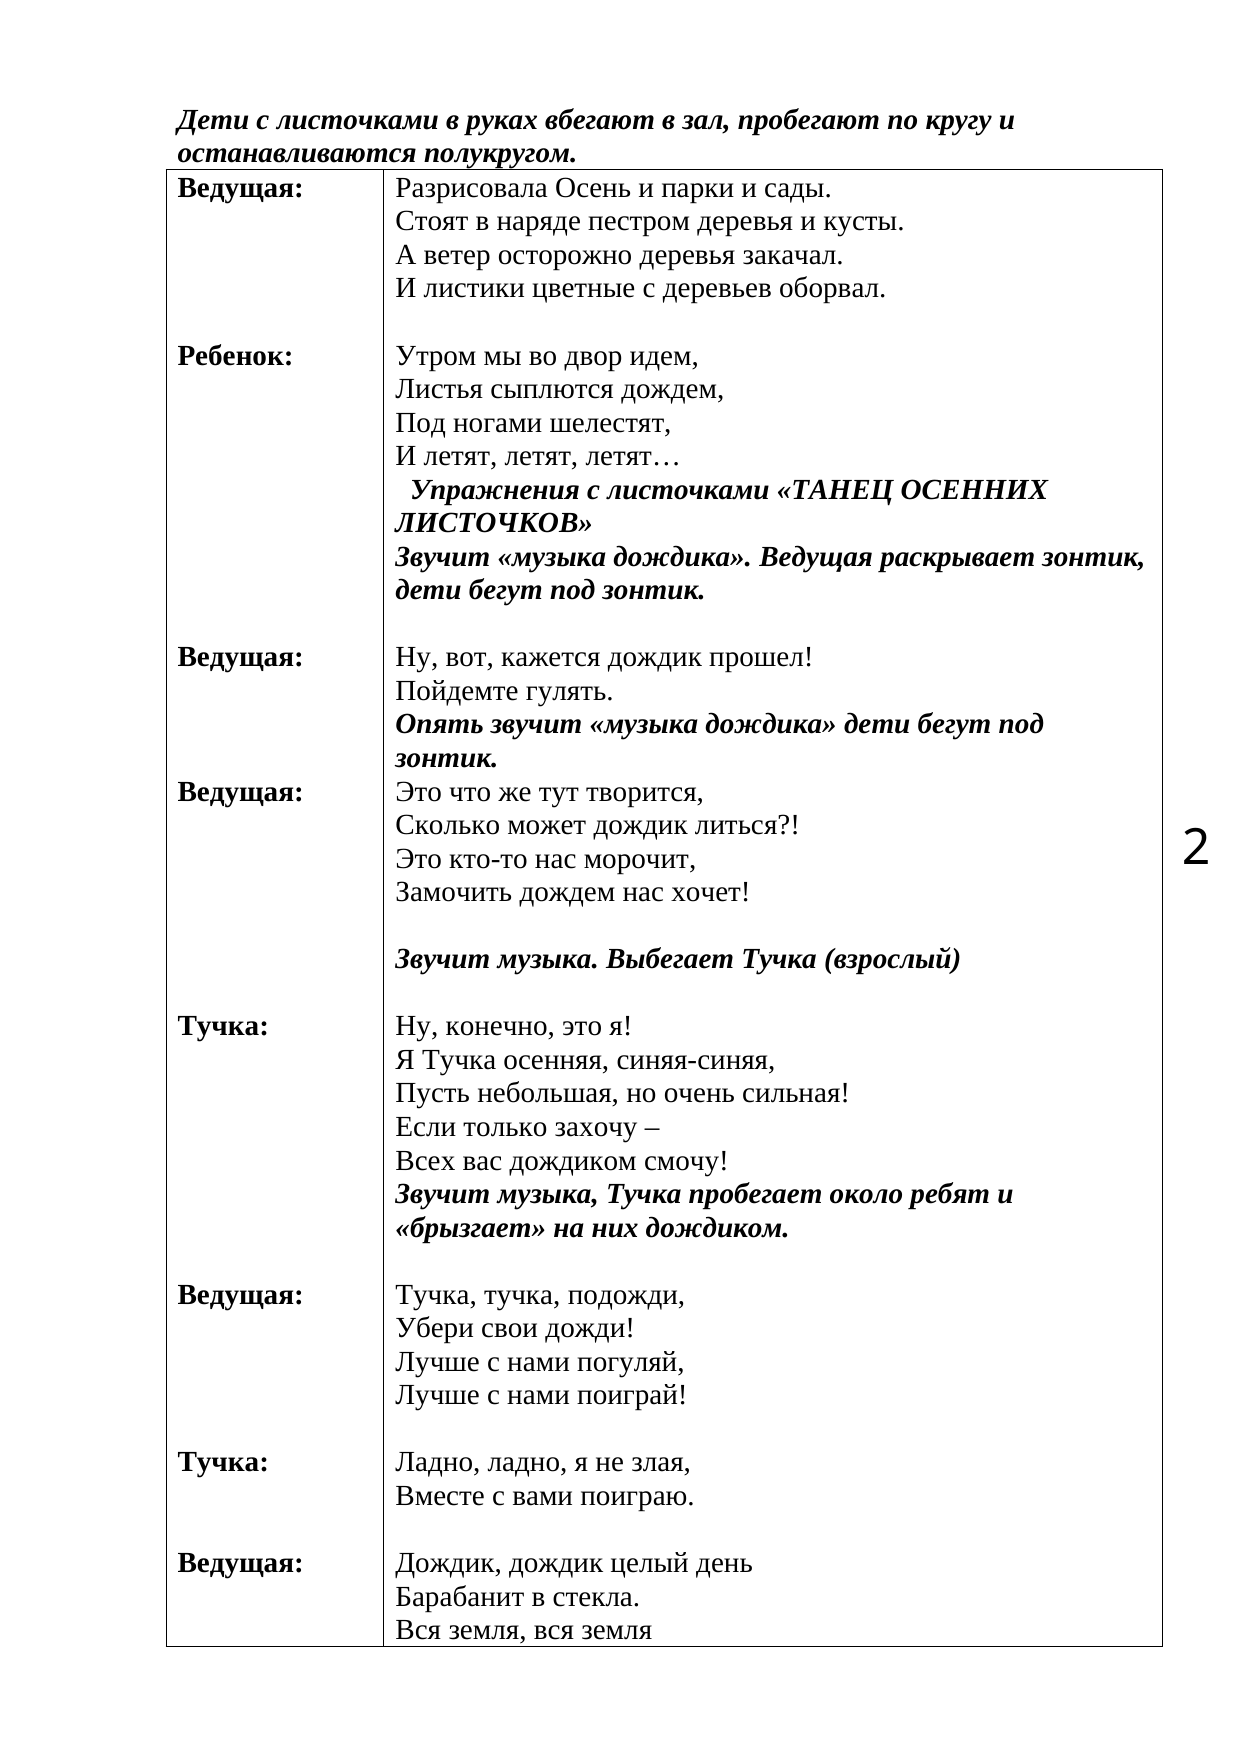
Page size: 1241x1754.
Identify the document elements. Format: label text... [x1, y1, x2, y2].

text Дети с листочками в руках вбегают в зал, пробегают по кругу и останавливаются полукругом. [177, 102, 1152, 169]
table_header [384, 170, 1162, 1646]
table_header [167, 170, 383, 1646]
